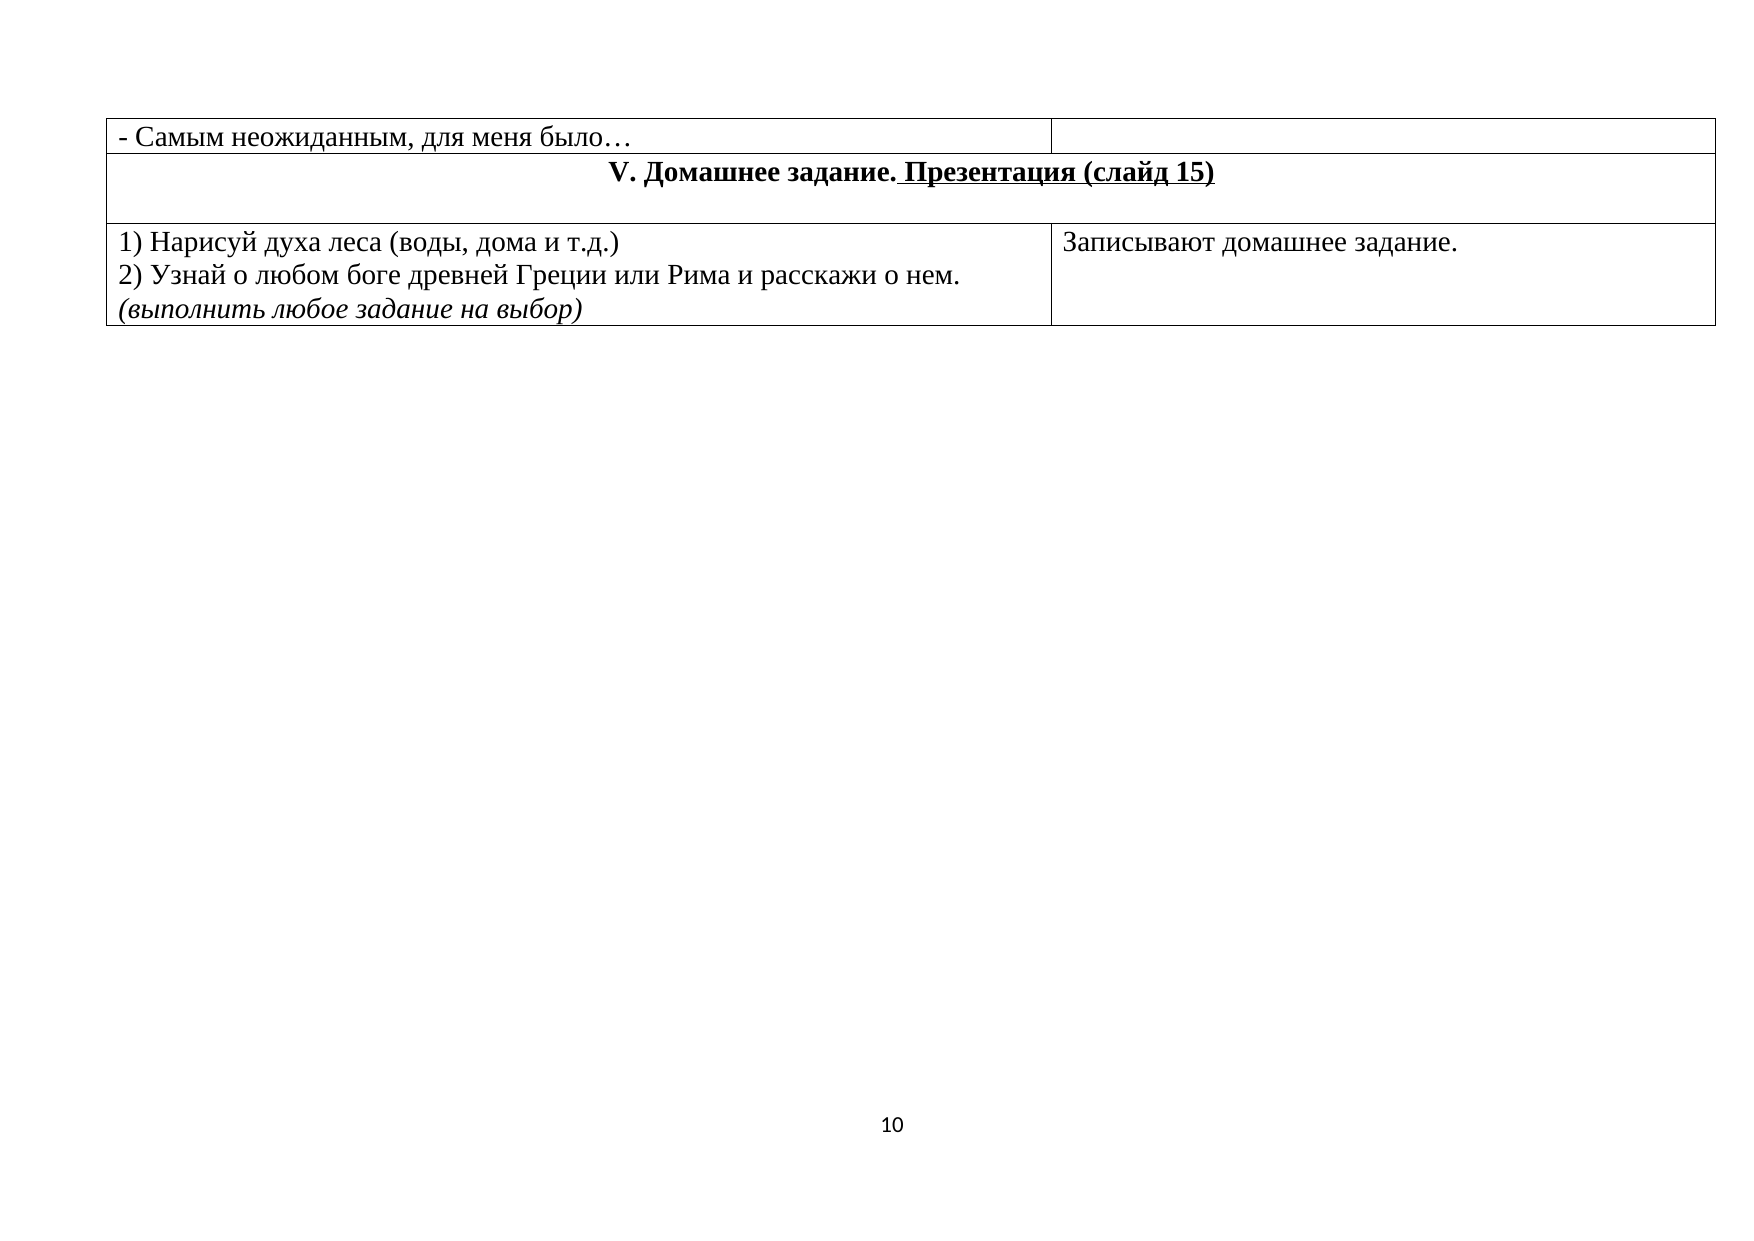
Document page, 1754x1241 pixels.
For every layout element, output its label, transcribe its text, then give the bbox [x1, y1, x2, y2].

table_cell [107, 119, 1051, 153]
table_cell Записывают домашнее задание. [1052, 224, 1715, 324]
table_cell V. Домашнее задание. Презентация (слайд 15) [107, 154, 1715, 223]
table_cell 1) Нарисуй духа леса (воды, дома и т.д.) 2) Узнай о любом боге древней Греции или Рима и расскажи о нем. (выполнить любое задание на выбор) [107, 224, 1051, 324]
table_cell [1052, 119, 1715, 153]
